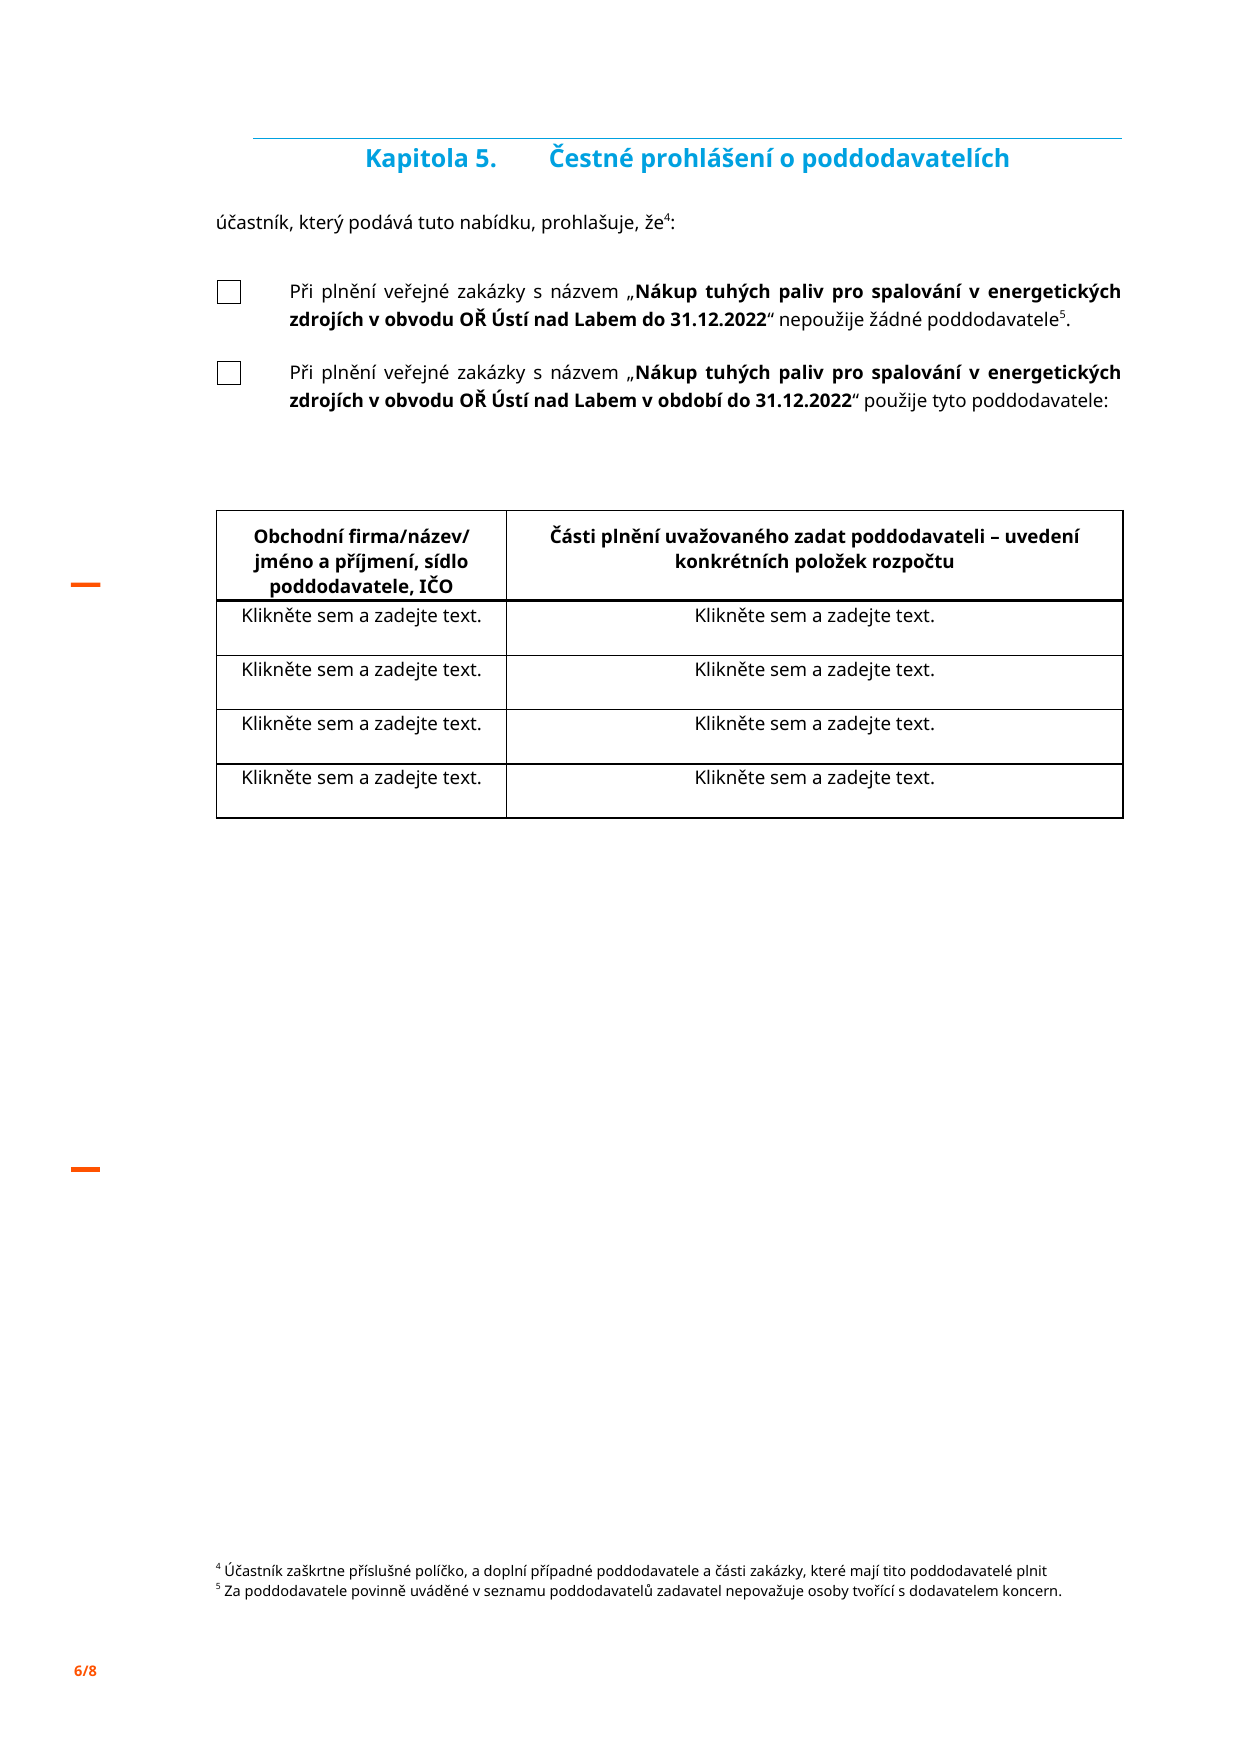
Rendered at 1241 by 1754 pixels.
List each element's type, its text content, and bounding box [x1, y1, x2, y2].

table_header Obchodní firma/název/ jméno a příjmení, sídlo poddodavatele, IČO [217, 511, 506, 599]
text účastník, který podává tuto nabídku, prohlašuje, že: [216, 210, 1122, 235]
text Při plnění veřejné zakázky s názvem „Nákup tuhých paliv pro spalování v energetických zdrojích v obvodu OŘ Ústí nad Labem v období do 31.12.2022“ použije tyto poddodavatele: [216, 360, 1122, 413]
text Při plnění veřejné zakázky s názvem „Nákup tuhých paliv pro spalování v energetických zdrojích v obvodu OŘ Ústí nad Labem do 31.12.2022“ nepoužije žádné poddodavatele. [216, 279, 1122, 332]
subtitle Čestné prohlášení o poddodavatelích [253, 139, 1122, 174]
table_header Části plnění uvažovaného zadat poddodavateli – uvedení konkrétních položek rozpočtu [507, 511, 1122, 599]
